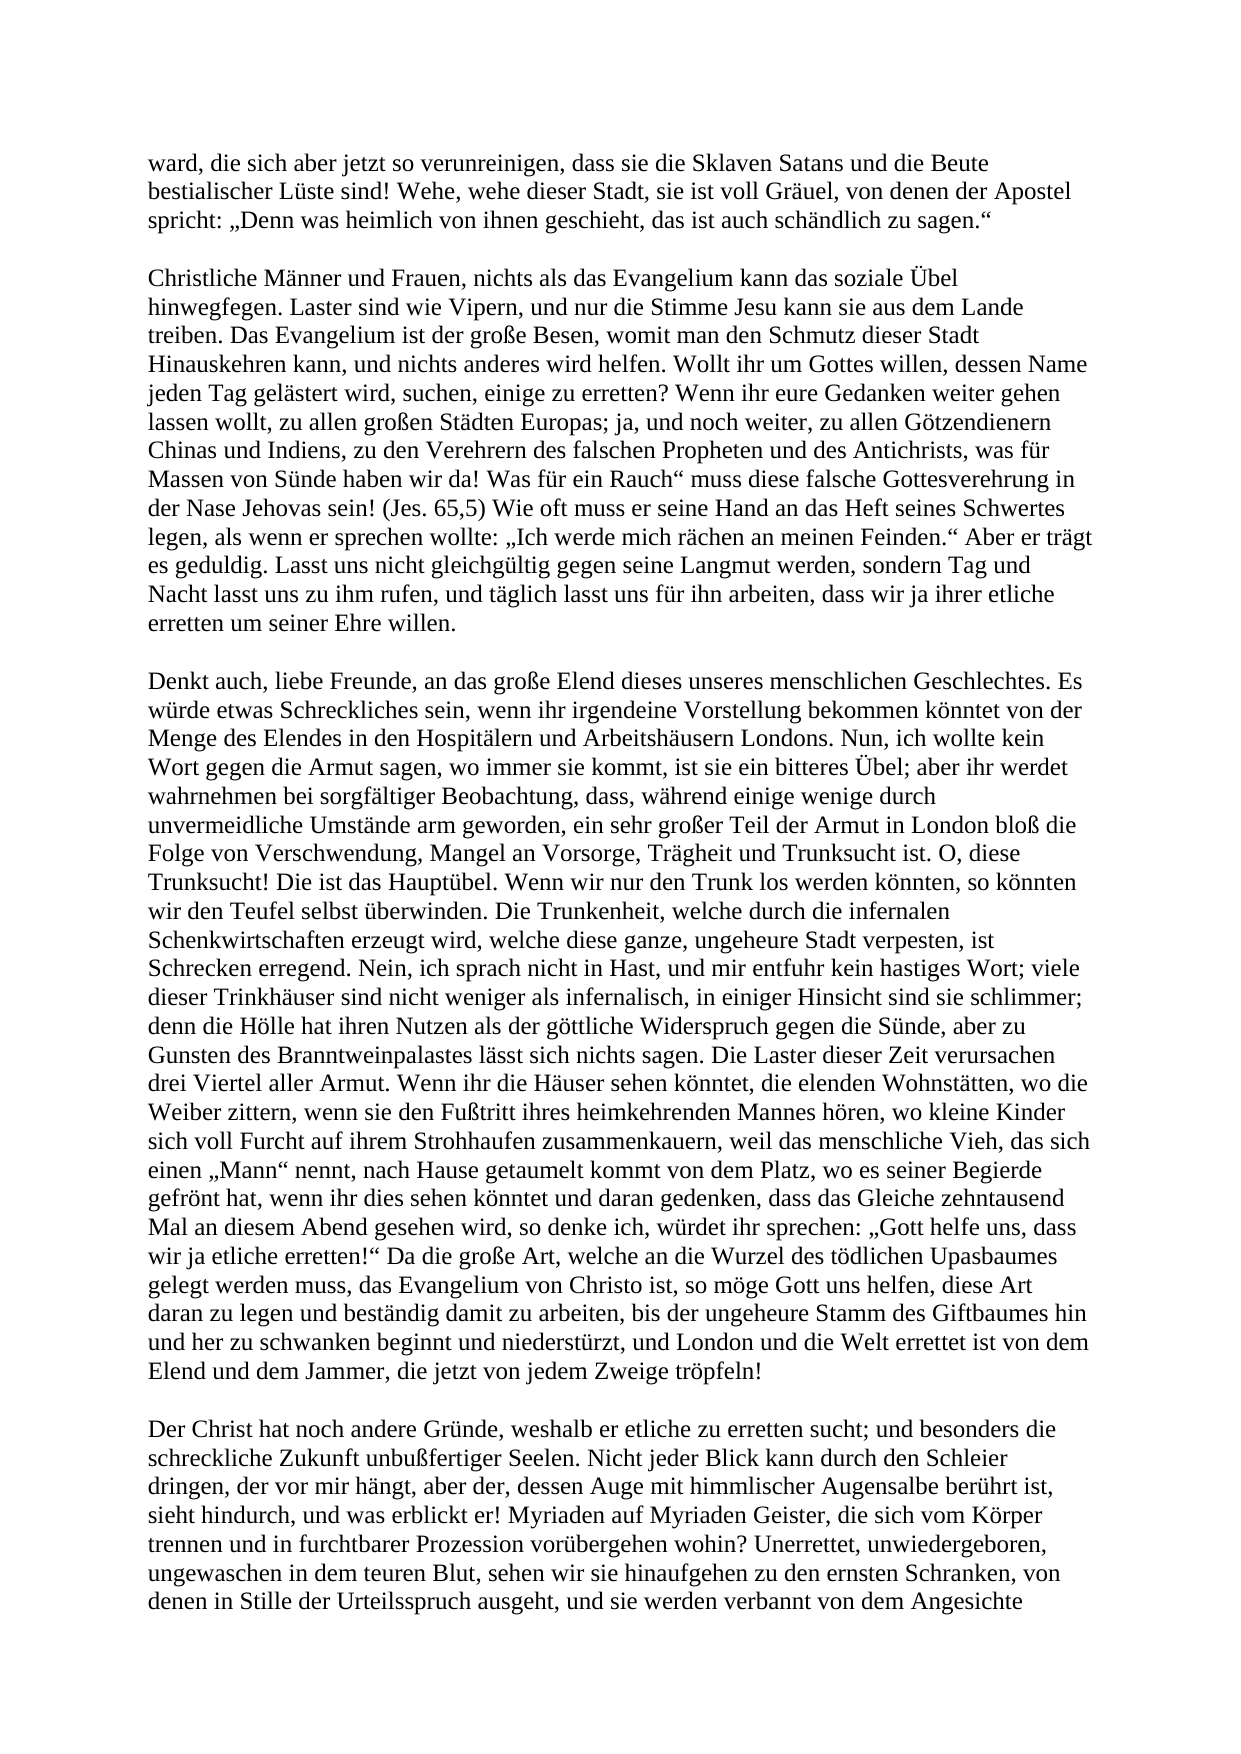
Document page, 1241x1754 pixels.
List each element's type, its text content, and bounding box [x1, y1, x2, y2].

text Christliche Männer und Frauen, nichts als das Evangelium kann das soziale Übel hinwegfegen. Laster sind wie Vipern, und nur die Stimme Jesu kann sie aus dem Lande treiben. Das Evangelium ist der große Besen, womit man den Schmutz dieser Stadt Hinauskehren kann, und nichts anderes wird helfen. Wollt ihr um Gottes willen, dessen Name jeden Tag gelästert wird, suchen, einige zu erretten? Wenn ihr eure Gedanken weiter gehen lassen wollt, zu allen großen Städten Europas; ja, und noch weiter, zu allen Götzendienern Chinas und Indiens, zu den Verehrern des falschen Propheten und des Antichrists, was für Massen von Sünde haben wir da! Was für ein Rauch“ muss diese falsche Gottesverehrung in der Nase Jehovas sein! (Jes. 65,5) Wie oft muss er seine Hand an das Heft seines Schwertes legen, als wenn er sprechen wollte: „Ich werde mich rächen an meinen Feinden.“ Aber er trägt es geduldig. Lasst uns nicht gleichgültig gegen seine Langmut werden, sondern Tag und Nacht lasst uns zu ihm rufen, und täglich lasst uns für ihn arbeiten, dass wir ja ihrer etliche erretten um seiner Ehre willen. [148, 263, 1093, 637]
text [148, 148, 1093, 234]
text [148, 1414, 1093, 1615]
text Denkt auch, liebe Freunde, an das große Elend dieses unseres menschlichen Geschlechtes. Es würde etwas Schreckliches sein, wenn ihr irgendeine Vorstellung bekommen könntet von der Menge des Elendes in den Hospitälern und Arbeitshäusern Londons. Nun, ich wollte kein Wort gegen die Armut sagen, wo immer sie kommt, ist sie ein bitteres Übel; aber ihr werdet wahrnehmen bei sorgfältiger Beobachtung, dass, während einige wenige durch unvermeidliche Umstände arm geworden, ein sehr großer Teil der Armut in London bloß die Folge von Verschwendung, Mangel an Vorsorge, Trägheit und Trunksucht ist. O, diese Trunksucht! Die ist das Hauptübel. Wenn wir nur den Trunk los werden könnten, so könnten wir den Teufel selbst überwinden. Die Trunkenheit, welche durch die infernalen Schenkwirtschaften erzeugt wird, welche diese ganze, ungeheure Stadt verpesten, ist Schrecken erregend. Nein, ich sprach nicht in Hast, und mir entfuhr kein hastiges Wort; viele dieser Trinkhäuser sind nicht weniger als infernalisch, in einiger Hinsicht sind sie schlimmer; denn die Hölle hat ihren Nutzen als der göttliche Widerspruch gegen die Sünde, aber zu Gunsten des Branntweinpalastes lässt sich nichts sagen. Die Laster dieser Zeit verursachen drei Viertel aller Armut. Wenn ihr die Häuser sehen könntet, die elenden Wohnstätten, wo die Weiber zittern, wenn sie den Fußtritt ihres heimkehrenden Mannes hören, wo kleine Kinder sich voll Furcht auf ihrem Strohhaufen zusammenkauern, weil das menschliche Vieh, das sich einen „Mann“ nennt, nach Hause getaumelt kommt von dem Platz, wo es seiner Begierde gefrönt hat, wenn ihr dies sehen könntet und daran gedenken, dass das Gleiche zehntausend Mal an diesem Abend gesehen wird, so denke ich, würdet ihr sprechen: „Gott helfe uns, dass wir ja etliche erretten!“ Da die große Art, welche an die Wurzel des tödlichen Upasbaumes gelegt werden muss, das Evangelium von Christo ist, so möge Gott uns helfen, diese Art daran zu legen und beständig damit zu arbeiten, bis der ungeheure Stamm des Giftbaumes hin und her zu schwanken beginnt und niederstürzt, und London und die Welt errettet ist von dem Elend und dem Jammer, die jetzt von jedem Zweige tröpfeln! [148, 666, 1093, 1385]
